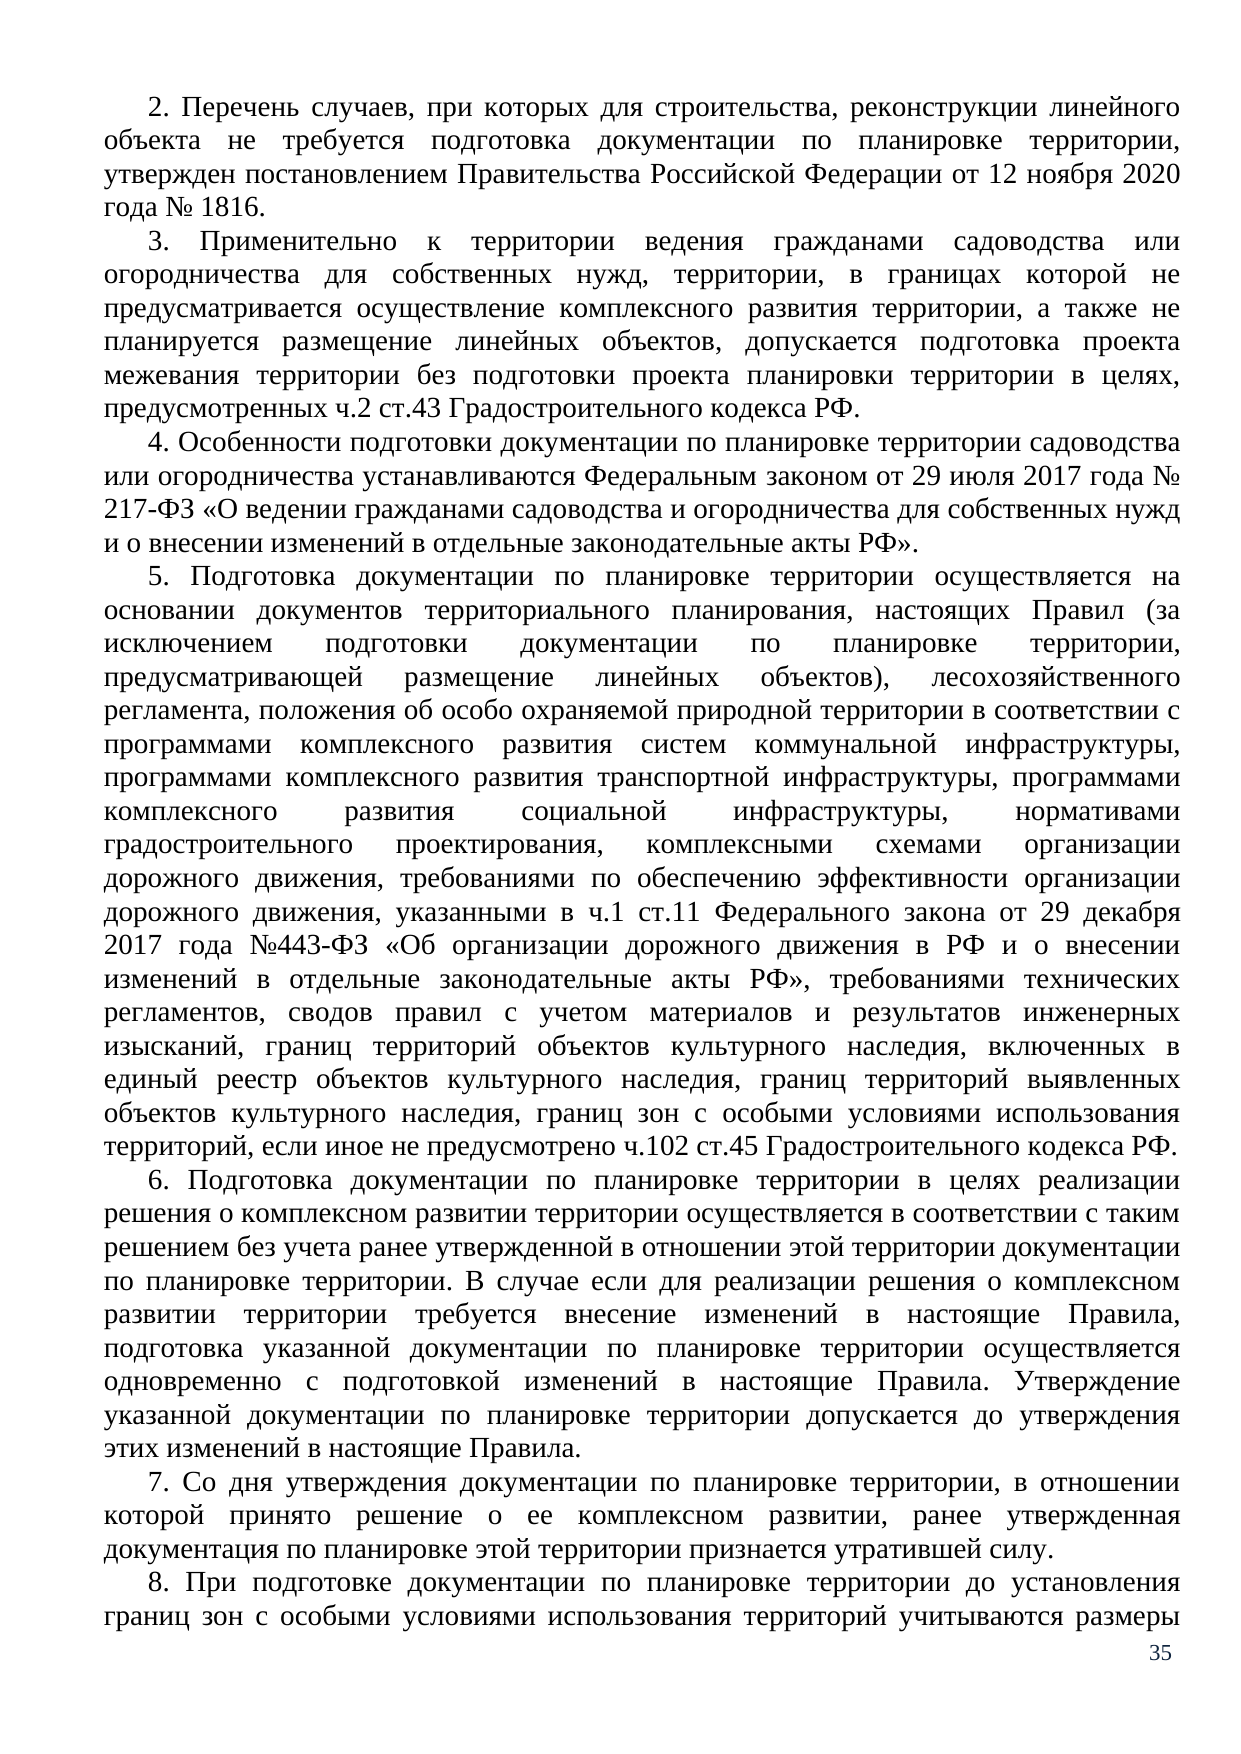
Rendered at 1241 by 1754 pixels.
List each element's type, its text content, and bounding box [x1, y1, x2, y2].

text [103, 1564, 1181, 1632]
text 4. Особенности подготовки документации по планировке территории садоводства или огородничества устанавливаются Федеральным законом от 29 июля 2017 года № 217-ФЗ «О ведении гражданами садоводства и огородничества для собственных нужд и о внесении изменений в отдельные законодательные акты РФ». [103, 424, 1181, 558]
text 6. Подготовка документации по планировке территории в целях реализации решения о комплексном развитии территории осуществляется в соответствии с таким решением без учета ранее утвержденной в отношении этой территории документации по планировке территории. В случае если для реализации решения о комплексном развитии территории требуется внесение изменений в настоящие Правила, подготовка указанной документации по планировке территории осуществляется одновременно с подготовкой изменений в настоящие Правила. Утверждение указанной документации по планировке территории допускается до утверждения этих изменений в настоящие Правила. [103, 1162, 1181, 1464]
text 5. Подготовка документации по планировке территории осуществляется на основании документов территориального планирования, настоящих Правил (за исключением подготовки документации по планировке территории, предусматривающей размещение линейных объектов), лесохозяйственного регламента, положения об особо охраняемой природной территории в соответствии с программами комплексного развития систем коммунальной инфраструктуры, программами комплексного развития транспортной инфраструктуры, программами комплексного развития социальной инфраструктуры, нормативами градостроительного проектирования, комплексными схемами организации дорожного движения, требованиями по обеспечению эффективности организации дорожного движения, указанными в ч.1 ст.11 Федерального закона от 29 декабря 2017 года №443-ФЗ «Об организации дорожного движения в РФ и о внесении изменений в отдельные законодательные акты РФ», требованиями технических регламентов, сводов правил с учетом материалов и результатов инженерных изысканий, границ территорий объектов культурного наследия, включенных в единый реестр объектов культурного наследия, границ территорий выявленных объектов культурного наследия, границ зон с особыми условиями использования территорий, если иное не предусмотрено ч.102 ст.45 Градостроительного кодекса РФ. [103, 558, 1181, 1162]
text 2. Перечень случаев, при которых для строительства, реконструкции линейного объекта не требуется подготовка документации по планировке территории, утвержден постановлением Правительства Российской Федерации от 12 ноября 2020 года № 1816. [103, 89, 1181, 223]
text 3. Применительно к территории ведения гражданами садоводства или огородничества для собственных нужд, территории, в границах которой не предусматривается осуществление комплексного развития территории, а также не планируется размещение линейных объектов, допускается подготовка проекта межевания территории без подготовки проекта планировки территории в целях, предусмотренных ч.2 ст.43 Градостроительного кодекса РФ. [103, 223, 1181, 424]
text 7. Со дня утверждения документации по планировке территории, в отношении которой принято решение о ее комплексном развитии, ранее утвержденная документация по планировке этой территории признается утратившей силу. [103, 1464, 1181, 1564]
